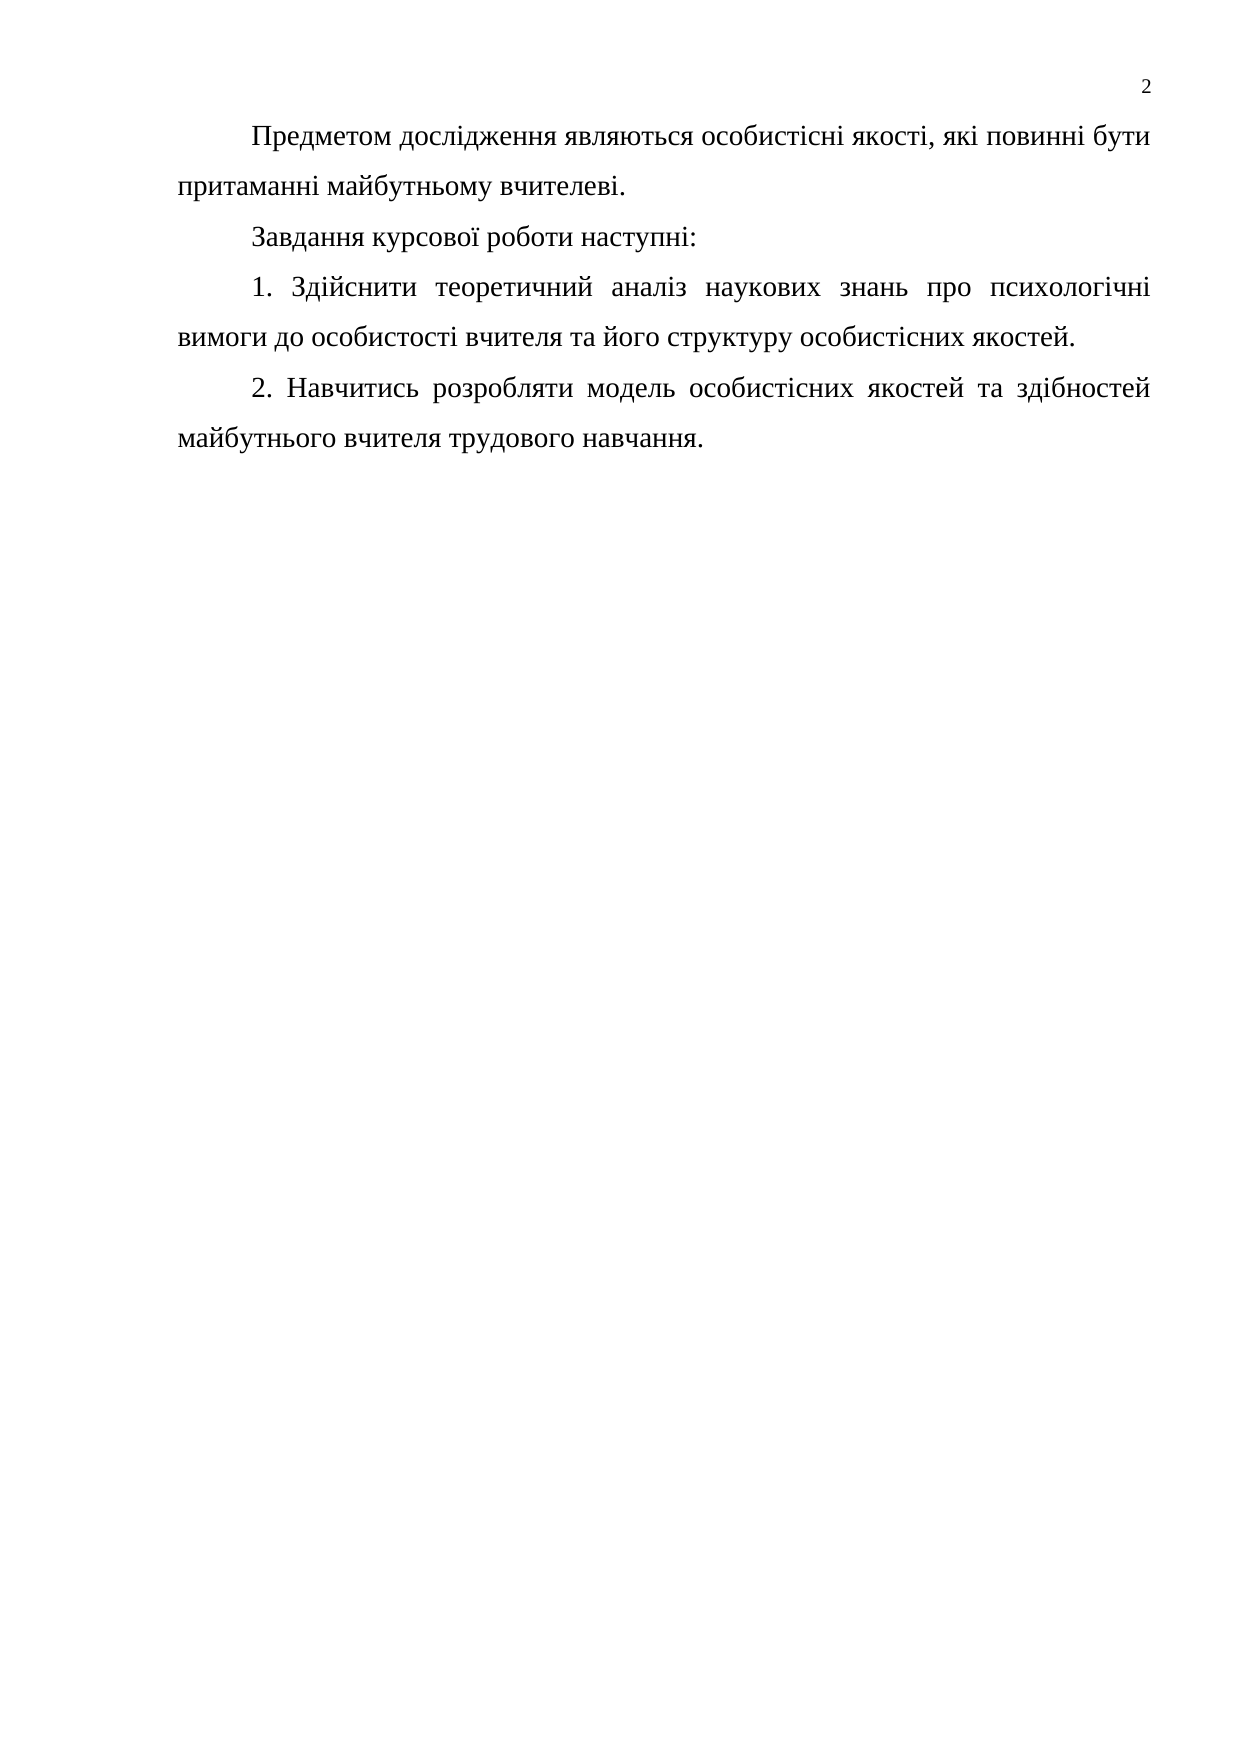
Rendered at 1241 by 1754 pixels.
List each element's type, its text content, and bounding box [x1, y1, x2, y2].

text 1. Здійснити теоретичний аналіз наукових знань про психологічні вимоги до особистості вчителя та його структуру особистісних якостей. [177, 269, 1152, 353]
text Предметом дослідження являються особистісні якості, які повинні бути притаманні майбутньому вчителеві. [177, 118, 1152, 202]
text Завдання курсової роботи наступні: [177, 219, 1152, 252]
text 2. Навчитись розробляти модель особистісних якостей та здібностей майбутнього вчителя трудового навчання. [177, 370, 1152, 453]
